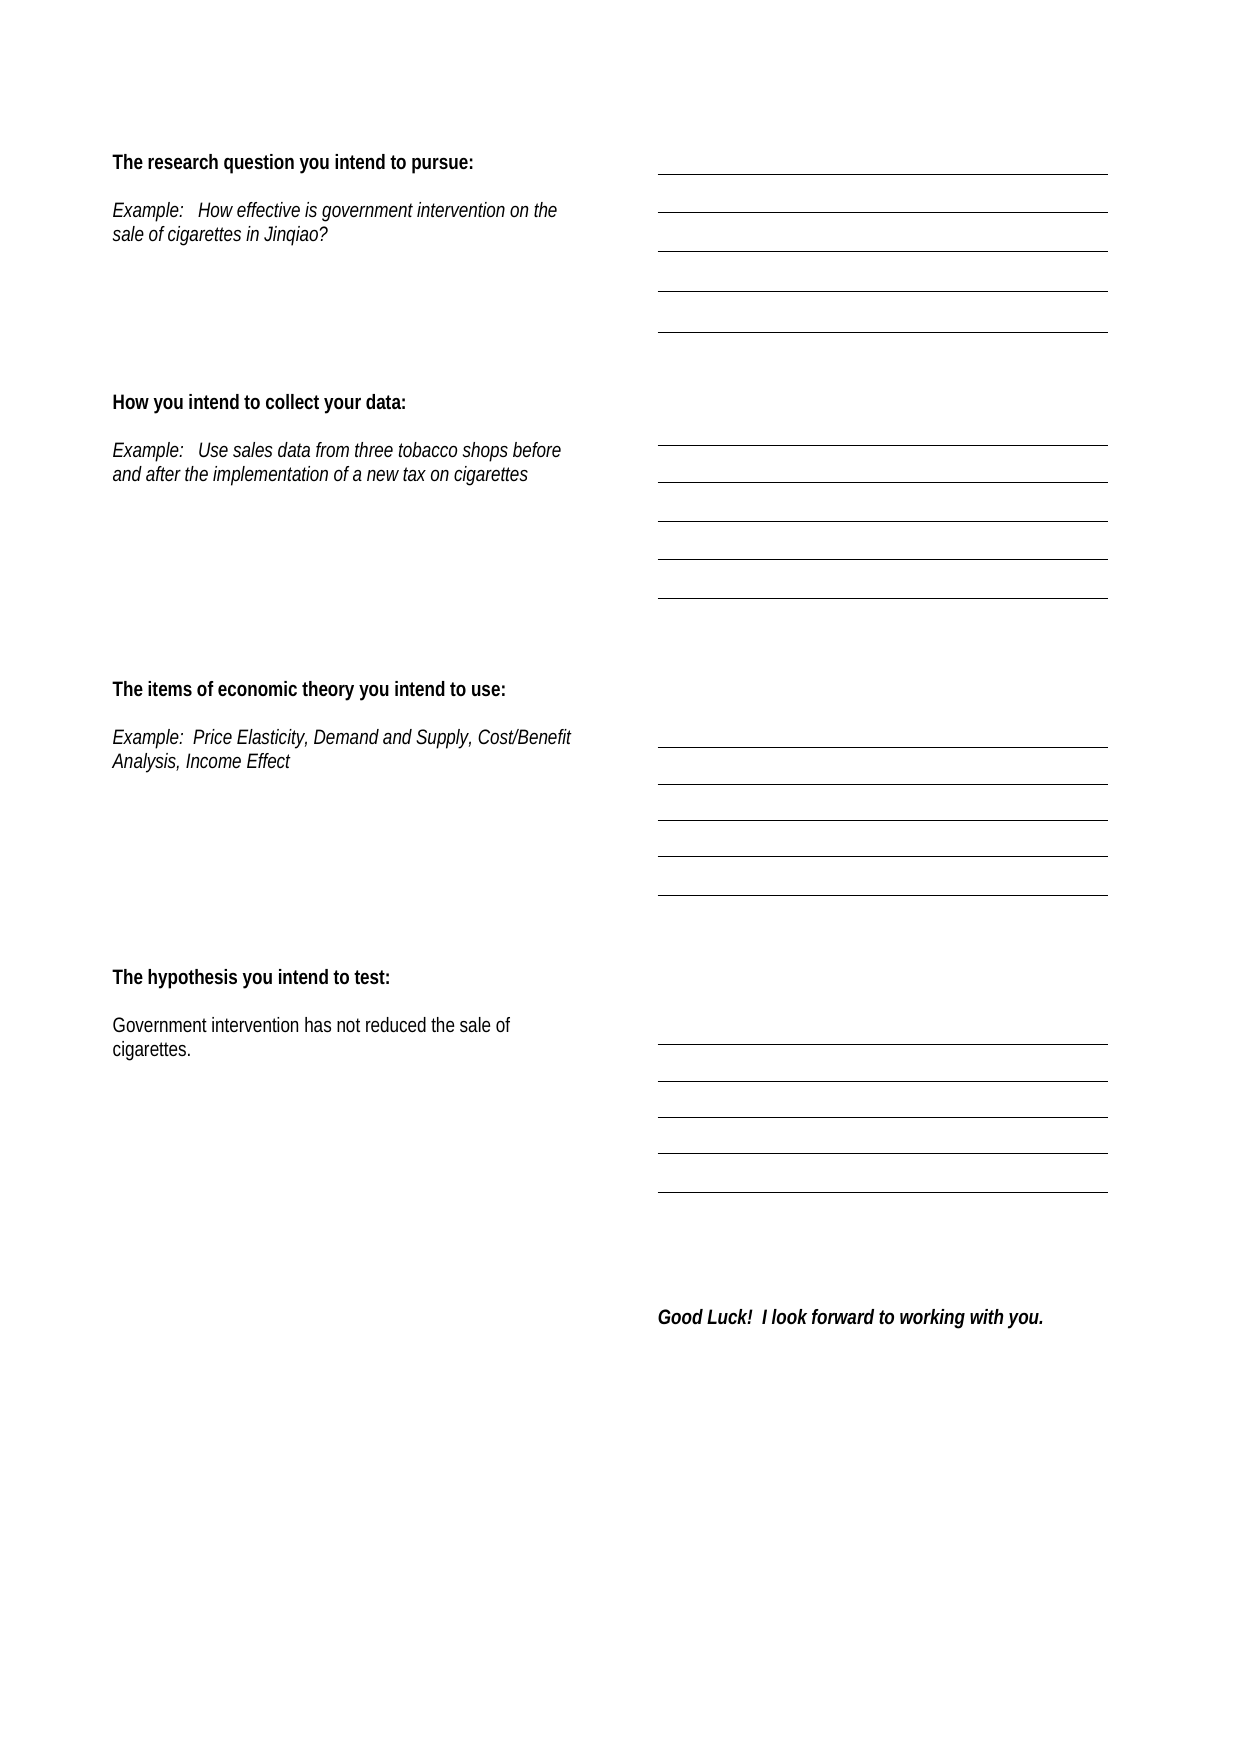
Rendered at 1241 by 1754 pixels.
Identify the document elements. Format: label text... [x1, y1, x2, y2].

text The research question you intend to pursue: [112, 150, 583, 174]
text Example: Price Elasticity, Demand and Supply, Cost/Benefit Analysis, Income Effect [112, 725, 583, 773]
text Good Luck! I look forward to working with you. [658, 1305, 1128, 1329]
text Government intervention has not reduced the sale of cigarettes. [112, 1012, 583, 1060]
text The items of economic theory you intend to use: [112, 677, 583, 701]
text The hypothesis you intend to test: [112, 964, 583, 988]
text Example: Use sales data from three tobacco shops before and after the implementation of a new tax on cigarettes [112, 437, 583, 485]
text Example: How effective is government intervention on the sale of cigarettes in Jinqiao? [112, 198, 583, 246]
text How you intend to collect your data: [112, 389, 583, 413]
